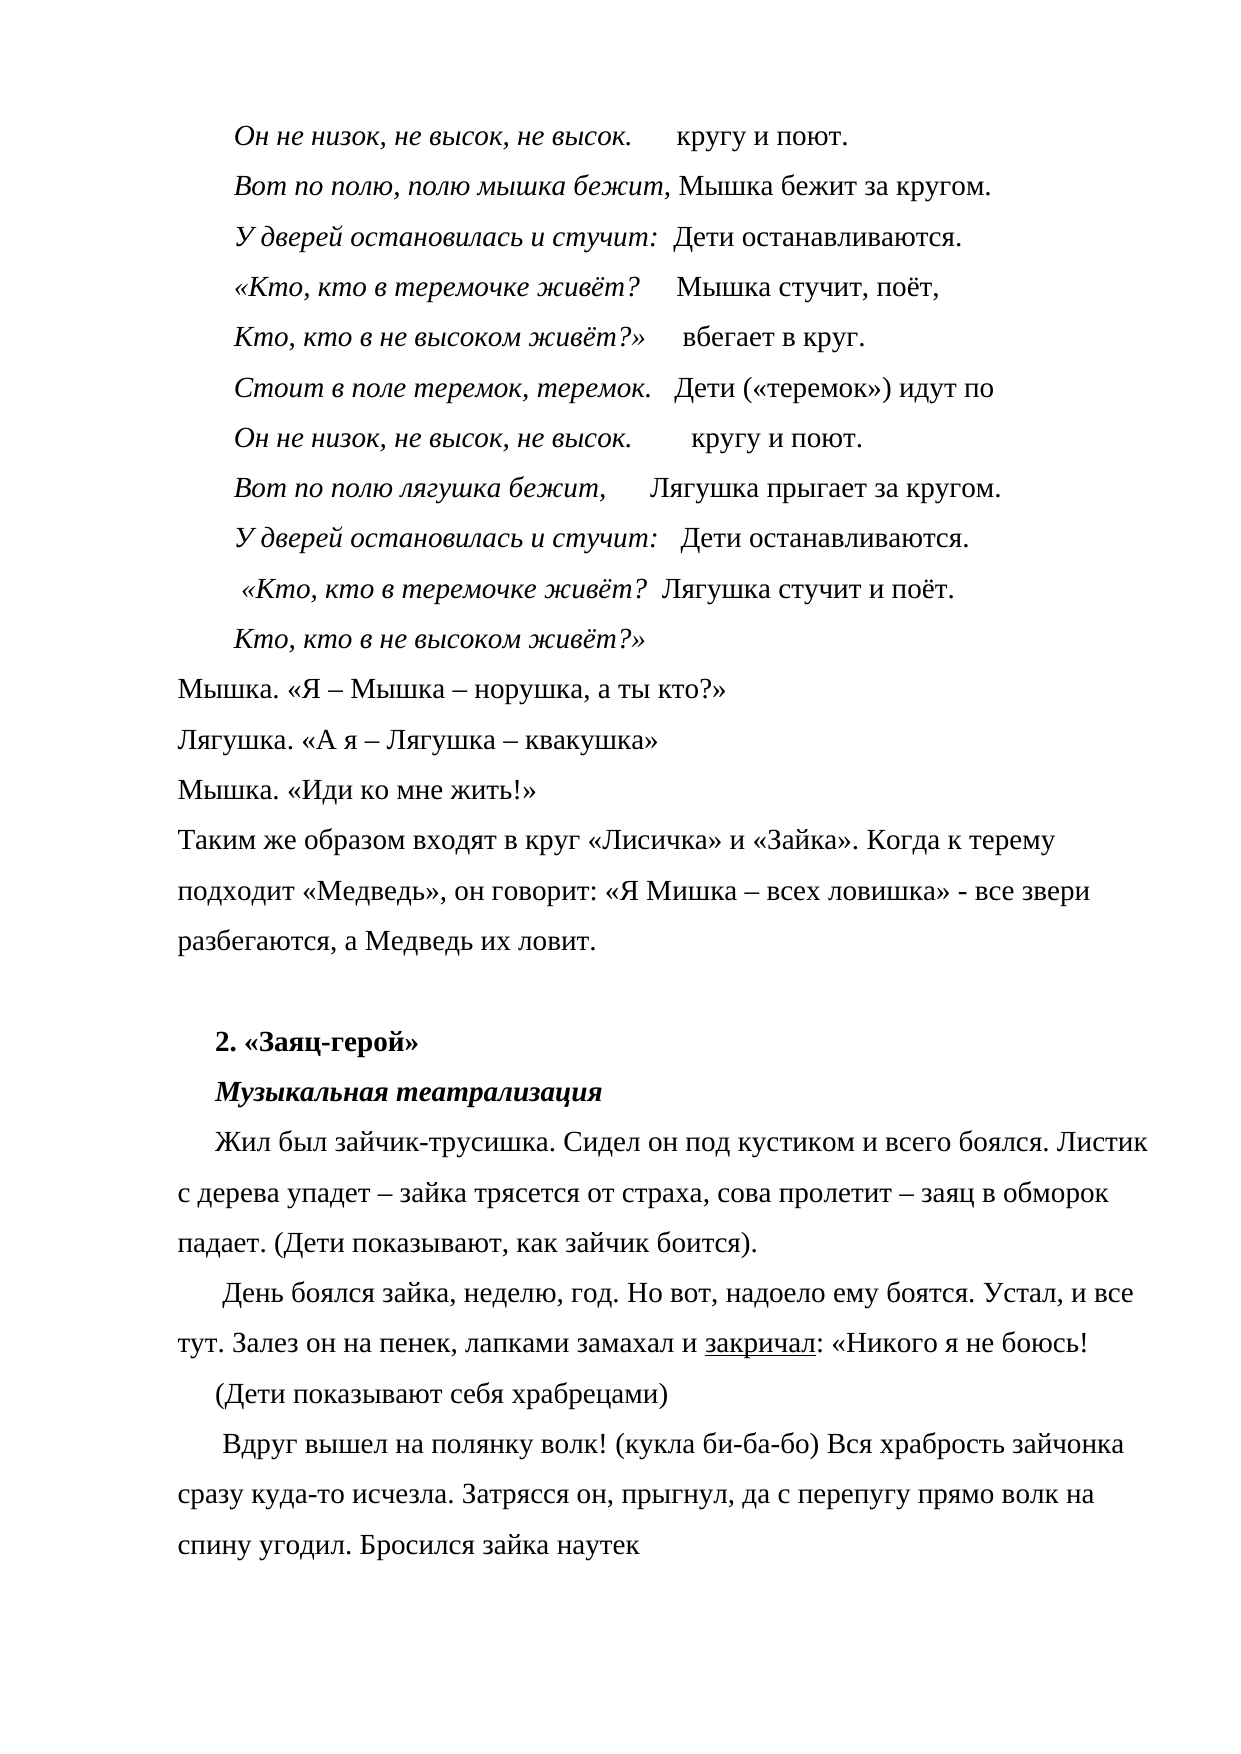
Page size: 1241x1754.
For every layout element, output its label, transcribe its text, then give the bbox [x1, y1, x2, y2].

text Кто, кто в не высоком живёт?» [233, 621, 1152, 655]
text Мышка. «Иди ко мне жить!» [177, 772, 1152, 806]
text Музыкальная театрализация [177, 1074, 1152, 1108]
text Вот по полю лягушка бежит, Лягушка прыгает за кругом. [233, 470, 1152, 504]
text Таким же образом входят в круг «Лисичка» и «Зайка». Когда к терему подходит «Медведь», он говорит: «Я Мишка – всех ловишка» - все звери разбегаются, а Медведь их ловит. [177, 822, 1152, 957]
text «Кто, кто в теремочке живёт? Мышка стучит, поёт, [233, 269, 1152, 303]
text У дверей остановилась и стучит: Дети останавливаются. [233, 521, 1152, 554]
text У дверей остановилась и стучит: Дети останавливаются. [233, 219, 1152, 252]
text Мышка. «Я – Мышка – норушка, а ты кто?» [177, 672, 1152, 705]
text «Кто, кто в теремочке живёт? Лягушка стучит и поёт. [233, 571, 1152, 604]
text Он не низок, не высок, не высок. кругу и поют. [233, 420, 1152, 453]
text Стоит в поле теремок, теремок. Дети («теремок») идут по [233, 370, 1152, 403]
text Лягушка. «А я – Лягушка – квакушка» [177, 722, 1152, 755]
text 2. «Заяц-герой» [177, 1024, 1152, 1057]
text Вот по полю, полю мышка бежит, Мышка бежит за кругом. [233, 168, 1152, 202]
text Жил был зайчик-трусишка. Сидел он под кустиком и всего боялся. Листик с дерева упадет – зайка трясется от страха, сова пролетит – заяц в обморок падает. (Дети показывают, как зайчик боится). [177, 1124, 1152, 1258]
text Кто, кто в не высоком живёт?» вбегает в круг. [233, 319, 1152, 353]
text (Дети показывают себя храбрецами) [177, 1376, 1152, 1409]
text Он не низок, не высок, не высок. кругу и поют. [233, 118, 1152, 152]
text Вдруг вышел на полянку волк! (кукла би-ба-бо) Вся храбрость зайчонка сразу куда-то исчезла. Затрясся он, прыгнул, да с перепугу прямо волк на спину угодил. Бросился зайка наутек [177, 1426, 1152, 1560]
text День боялся зайка, неделю, год. Но вот, надоело ему боятся. Устал, и все тут. Залез он на пенек, лапками замахал и закричал: «Никого я не боюсь! [177, 1275, 1152, 1359]
